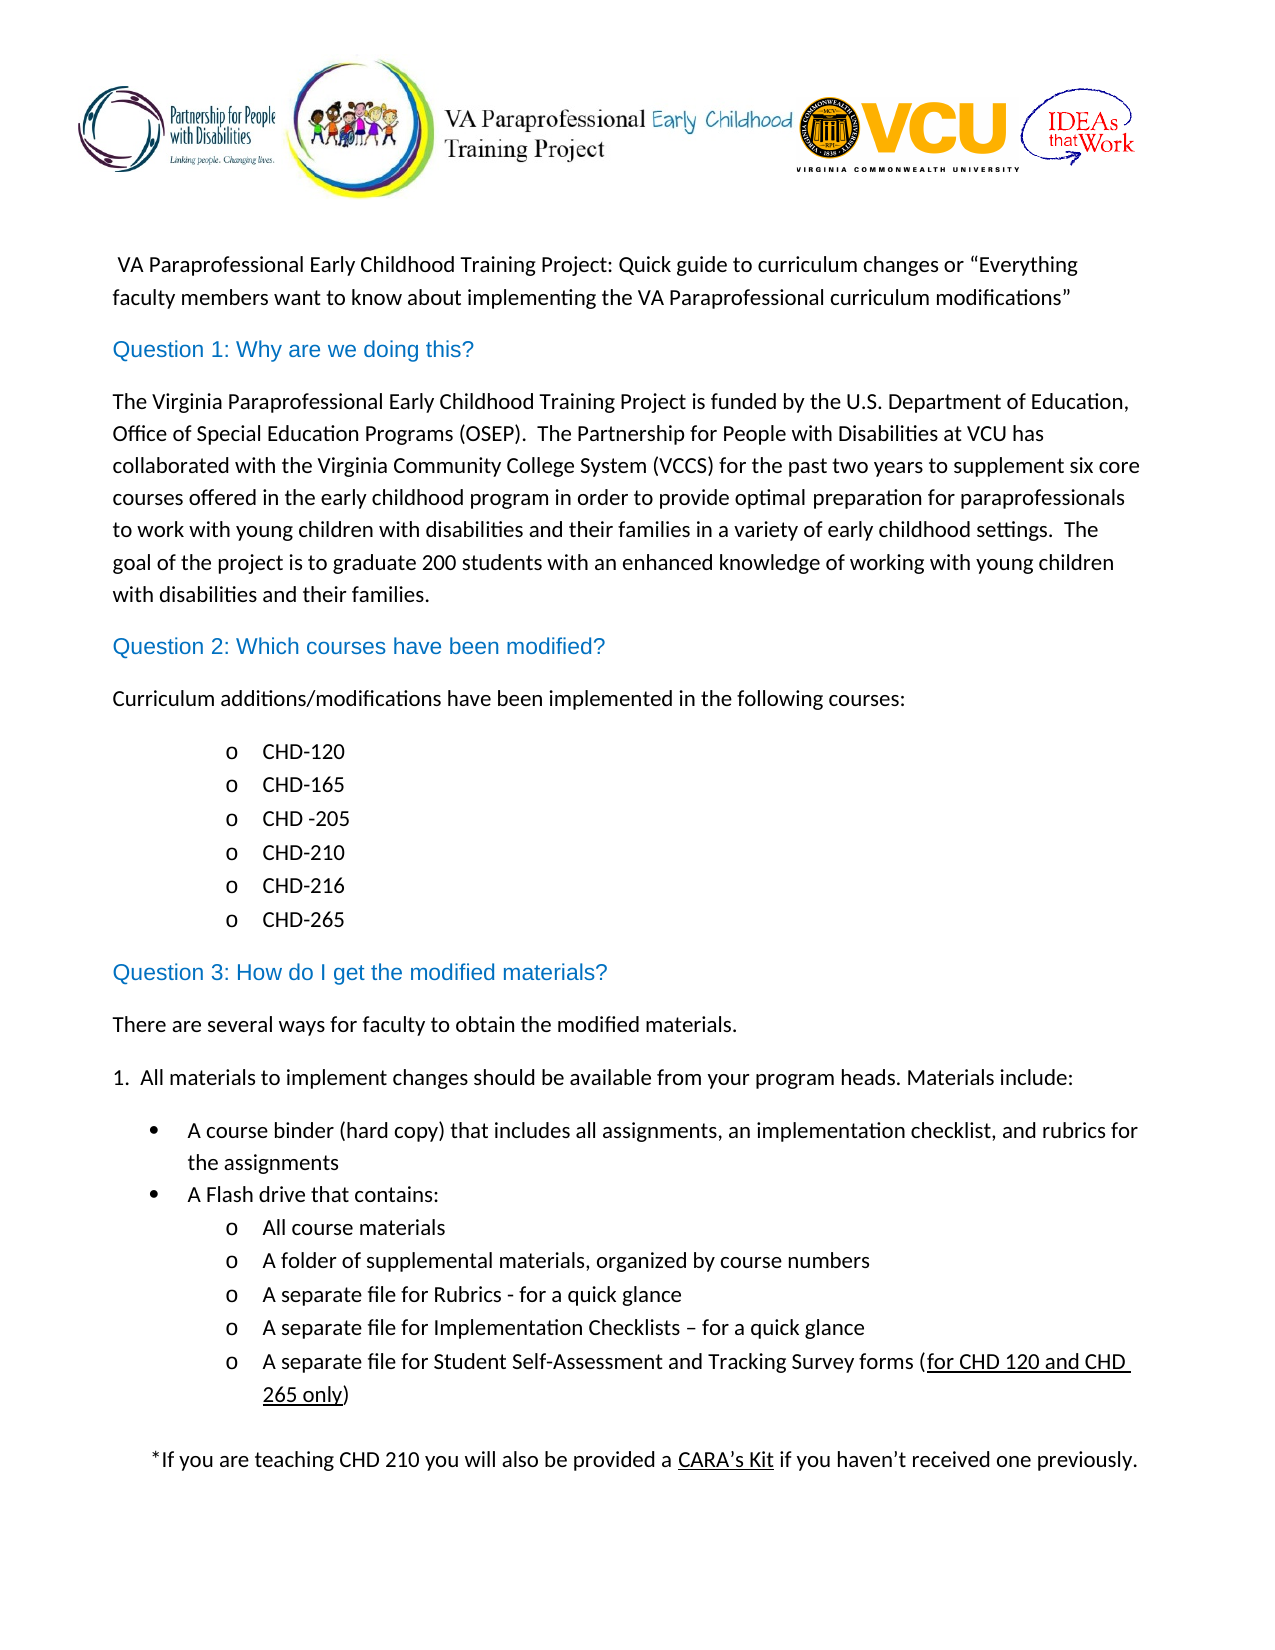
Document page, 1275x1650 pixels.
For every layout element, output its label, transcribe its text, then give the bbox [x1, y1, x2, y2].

list A course binder (hard copy) that includes all assignments, an implementation checklist, and rubrics for the assignments [150, 1116, 1144, 1176]
list CHD -205 [225, 804, 1144, 833]
list CHD-165 [225, 771, 1144, 800]
text Question 1: Why are we doing this? [112, 336, 1144, 362]
text VA Paraprofessional Early Childhood Training Project: Quick guide to curriculum changes or “Everything faculty members want to know about implementing the VA Paraprofessional curriculum modifications” [112, 251, 1144, 311]
list A separate file for Student Self-Assessment and Tracking Survey forms (for CHD 120 and CHD 265 only) [225, 1347, 1144, 1408]
text Curriculum additions/modifications have been implemented in the following courses: [112, 684, 1144, 712]
text Question 2: Which courses have been modified? [112, 633, 1144, 659]
list CHD-120 [225, 737, 1144, 766]
list A Flash drive that contains: [150, 1181, 1144, 1209]
text The Virginia Paraprofessional Early Childhood Training Project is funded by the U.S. Department of Education, Office of Special Education Programs (OSEP). The Partnership for People with Disabilities at VCU has collaborated with the Virginia Community College System (VCCS) for the past two years to supplement six core courses offered in the early childhood program in order to provide optimal preparation for paraprofessionals to work with young children with disabilities and their families in a variety of early childhood settings. The goal of the project is to graduate 200 students with an enhanced knowledge of working with young children with disabilities and their families. [112, 387, 1144, 608]
list A separate file for Implementation Checklists – for a quick glance [225, 1313, 1144, 1343]
list CHD-265 [225, 905, 1144, 934]
text There are several ways for faculty to obtain the modified materials. [112, 1010, 1144, 1038]
list A separate file for Rubrics - for a quick glance [225, 1280, 1144, 1309]
list CHD-216 [225, 871, 1144, 900]
list *If you are teaching CHD 210 you will also be provided a CARA’s Kit if you haven’t received one previously. [150, 1445, 1144, 1473]
picture [78, 86, 275, 172]
picture [281, 54, 1141, 206]
list A folder of supplemental materials, organized by course numbers [225, 1246, 1144, 1276]
text 1. All materials to implement changes should be available from your program heads. Materials include: [112, 1063, 1144, 1091]
list CHD-210 [225, 838, 1144, 867]
list All course materials [225, 1213, 1144, 1242]
text Question 3: How do I get the modified materials? [112, 959, 1144, 986]
